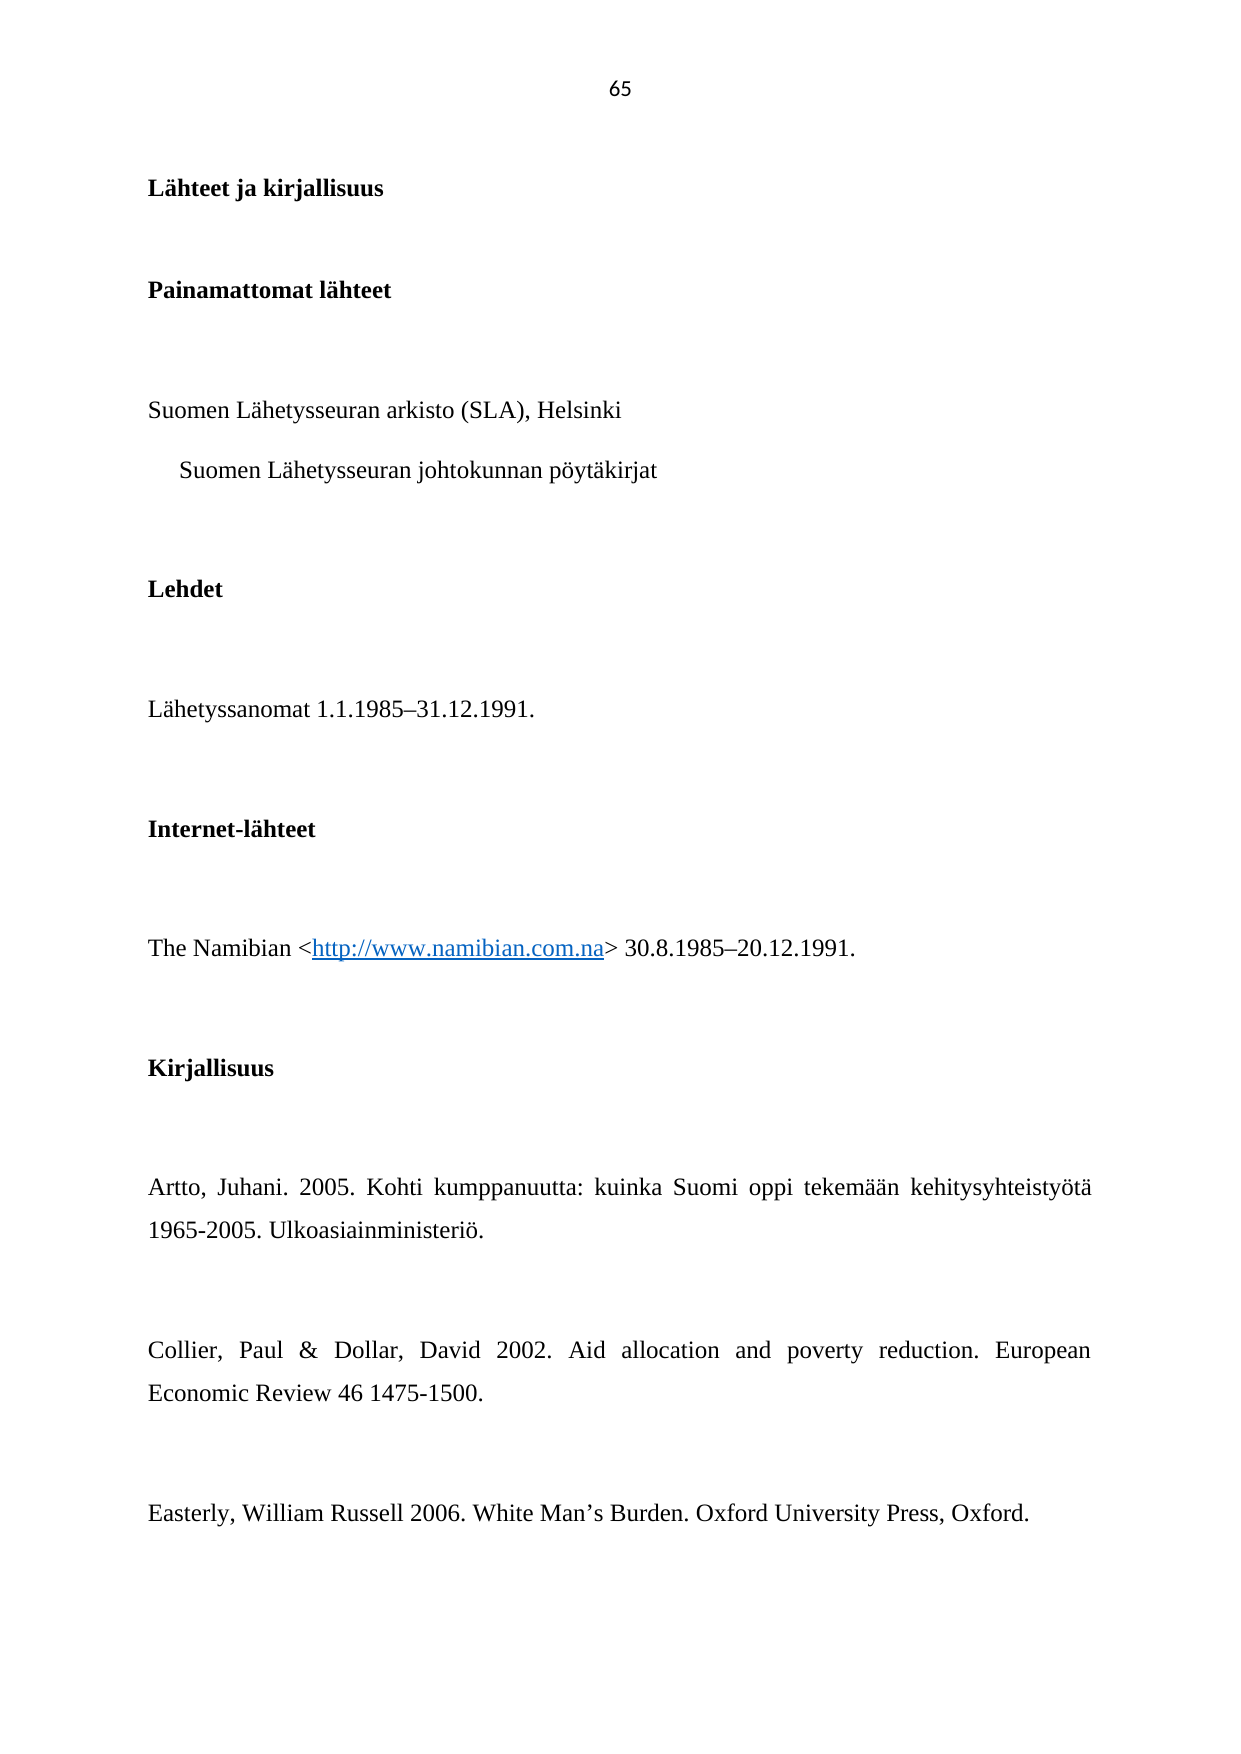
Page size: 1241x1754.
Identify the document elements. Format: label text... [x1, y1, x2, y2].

text Easterly, William Russell 2006. White Man’s Burden. Oxford University Press, Oxford. [148, 1498, 1092, 1527]
text Collier, Paul & Dollar, David 2002. Aid allocation and poverty reduction. European Economic Review 46 1475-1500. [148, 1335, 1092, 1407]
text Suomen Lähetysseuran arkisto (SLA), Helsinki [148, 395, 1092, 424]
text Internet-lähteet [148, 814, 1092, 842]
text Painamattomat lähteet [148, 276, 1092, 304]
text Kirjallisuus [148, 1053, 1092, 1082]
text Lähetyssanomat 1.1.1985–31.12.1991. [148, 694, 1092, 723]
subtitle Lähteet ja kirjallisuus [148, 173, 1092, 201]
text Lehdet [148, 574, 1092, 603]
text The Namibian <http://www.namibian.com.na> 30.8.1985–20.12.1991. [148, 933, 1092, 962]
text Suomen Lähetysseuran johtokunnan pöytäkirjat [148, 455, 1092, 484]
text Artto, Juhani. 2005. Kohti kumppanuutta: kuinka Suomi oppi tekemään kehitysyhteistyötä 1965-2005. Ulkoasiainministeriö. [148, 1172, 1092, 1244]
